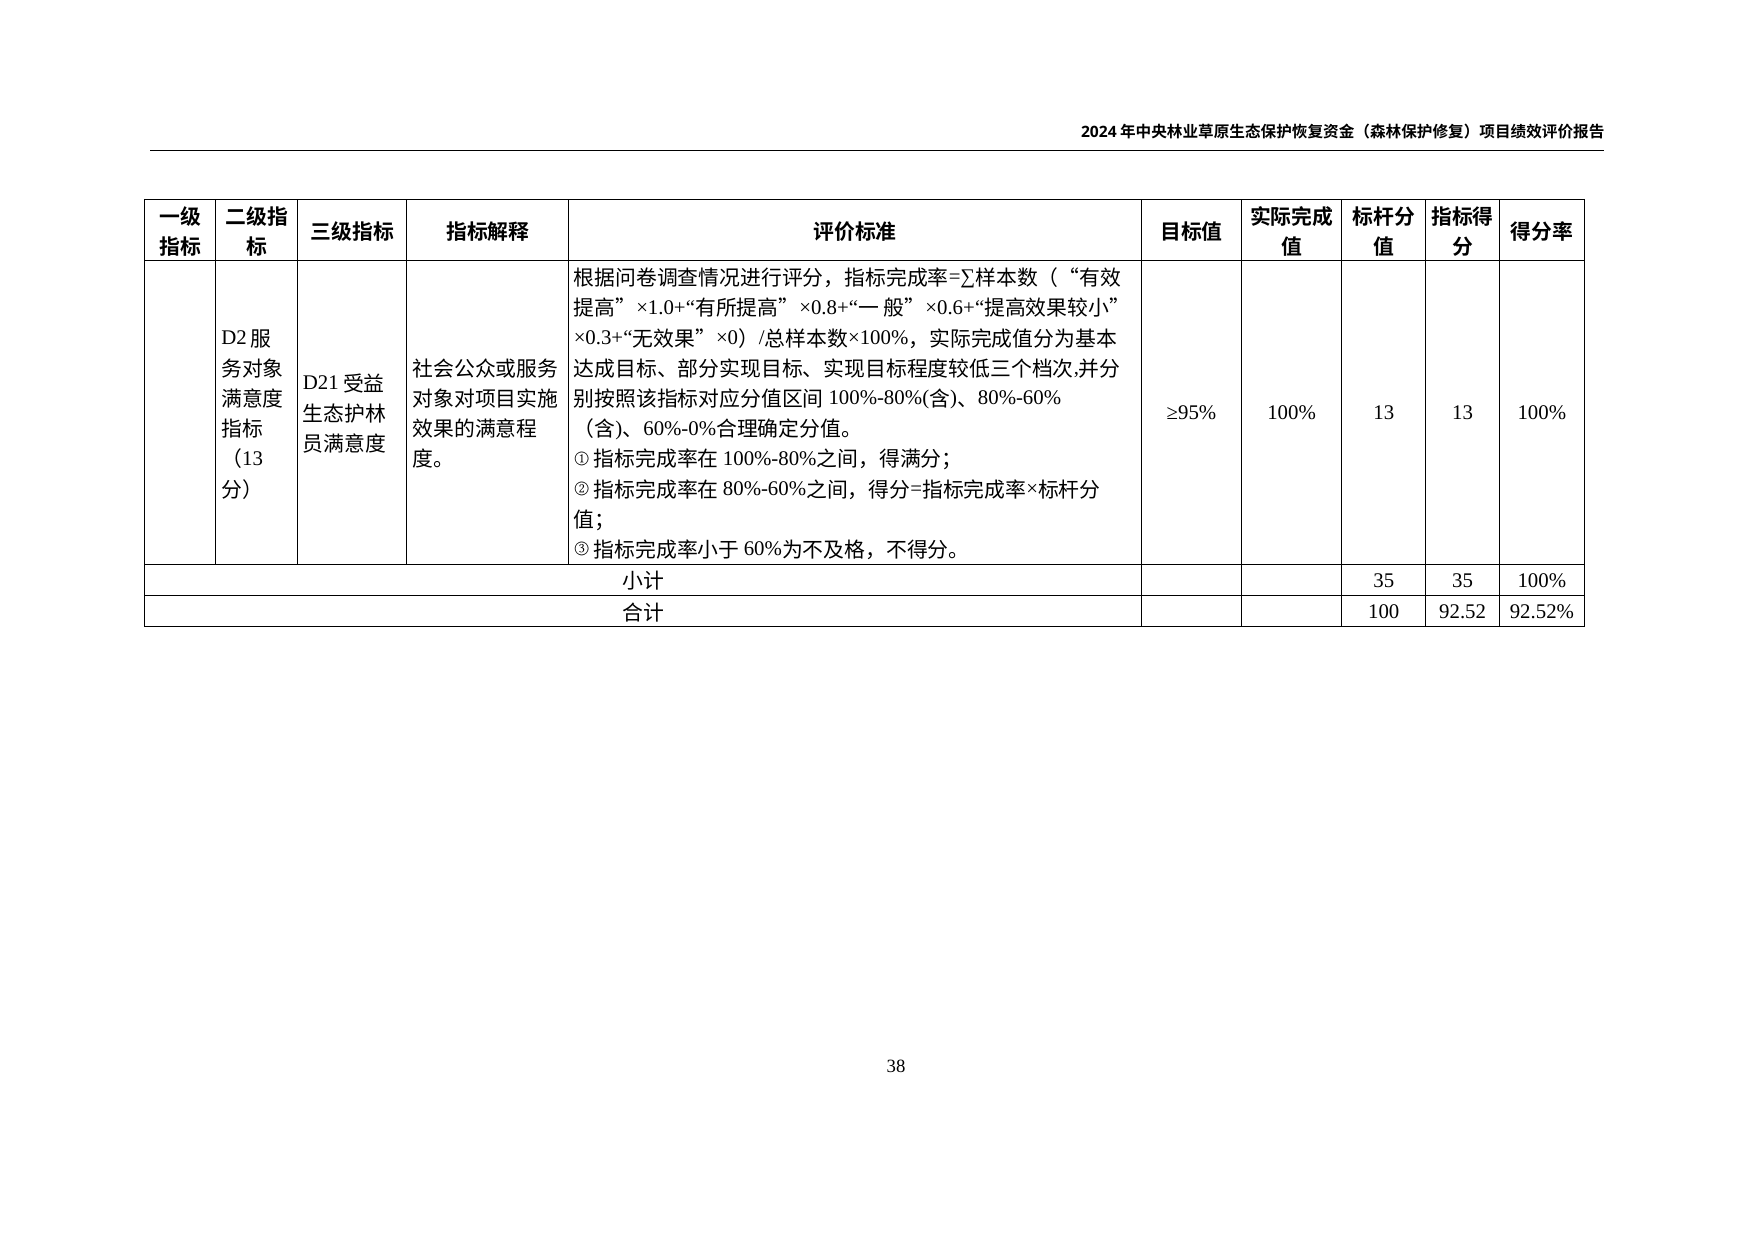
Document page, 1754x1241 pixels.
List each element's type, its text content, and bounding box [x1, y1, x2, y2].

table_cell 合计 [145, 596, 1141, 626]
table_header 一级指标 [145, 200, 215, 260]
table_header 实际完成值 [1242, 200, 1341, 260]
table_header 评价标准 [569, 200, 1141, 260]
table_header 得分率 [1500, 200, 1584, 260]
table_header 二级指标 [216, 200, 297, 260]
table_cell 35 [1426, 565, 1499, 595]
table_cell 92.52% [1500, 596, 1584, 626]
table_cell [1142, 596, 1241, 626]
table_cell D21受益生态护林员满意度 [298, 261, 406, 563]
table_cell [1242, 565, 1341, 595]
table_cell ≥95% [1142, 261, 1241, 563]
table_cell 100 [1342, 596, 1425, 626]
table_header 指标解释 [407, 200, 568, 260]
table_cell 小计 [145, 565, 1141, 595]
table_cell 100% [1500, 261, 1584, 563]
table_header 指标得分 [1426, 200, 1499, 260]
table_header 三级指标 [298, 200, 406, 260]
table_cell [1242, 596, 1341, 626]
table_cell 13 [1342, 261, 1425, 563]
table_cell 100% [1500, 565, 1584, 595]
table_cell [569, 261, 1141, 563]
table_cell 13 [1426, 261, 1499, 563]
table_header 标杆分值 [1342, 200, 1425, 260]
table_header 目标值 [1142, 200, 1241, 260]
table_cell 100% [1242, 261, 1341, 563]
table_cell D2服务对象满意度指标（13分） [216, 261, 297, 563]
table_cell 92.52 [1426, 596, 1499, 626]
table_cell [1142, 565, 1241, 595]
table_cell 35 [1342, 565, 1425, 595]
table_cell 社会公众或服务对象对项目实施效果的满意程度。 [407, 261, 568, 563]
